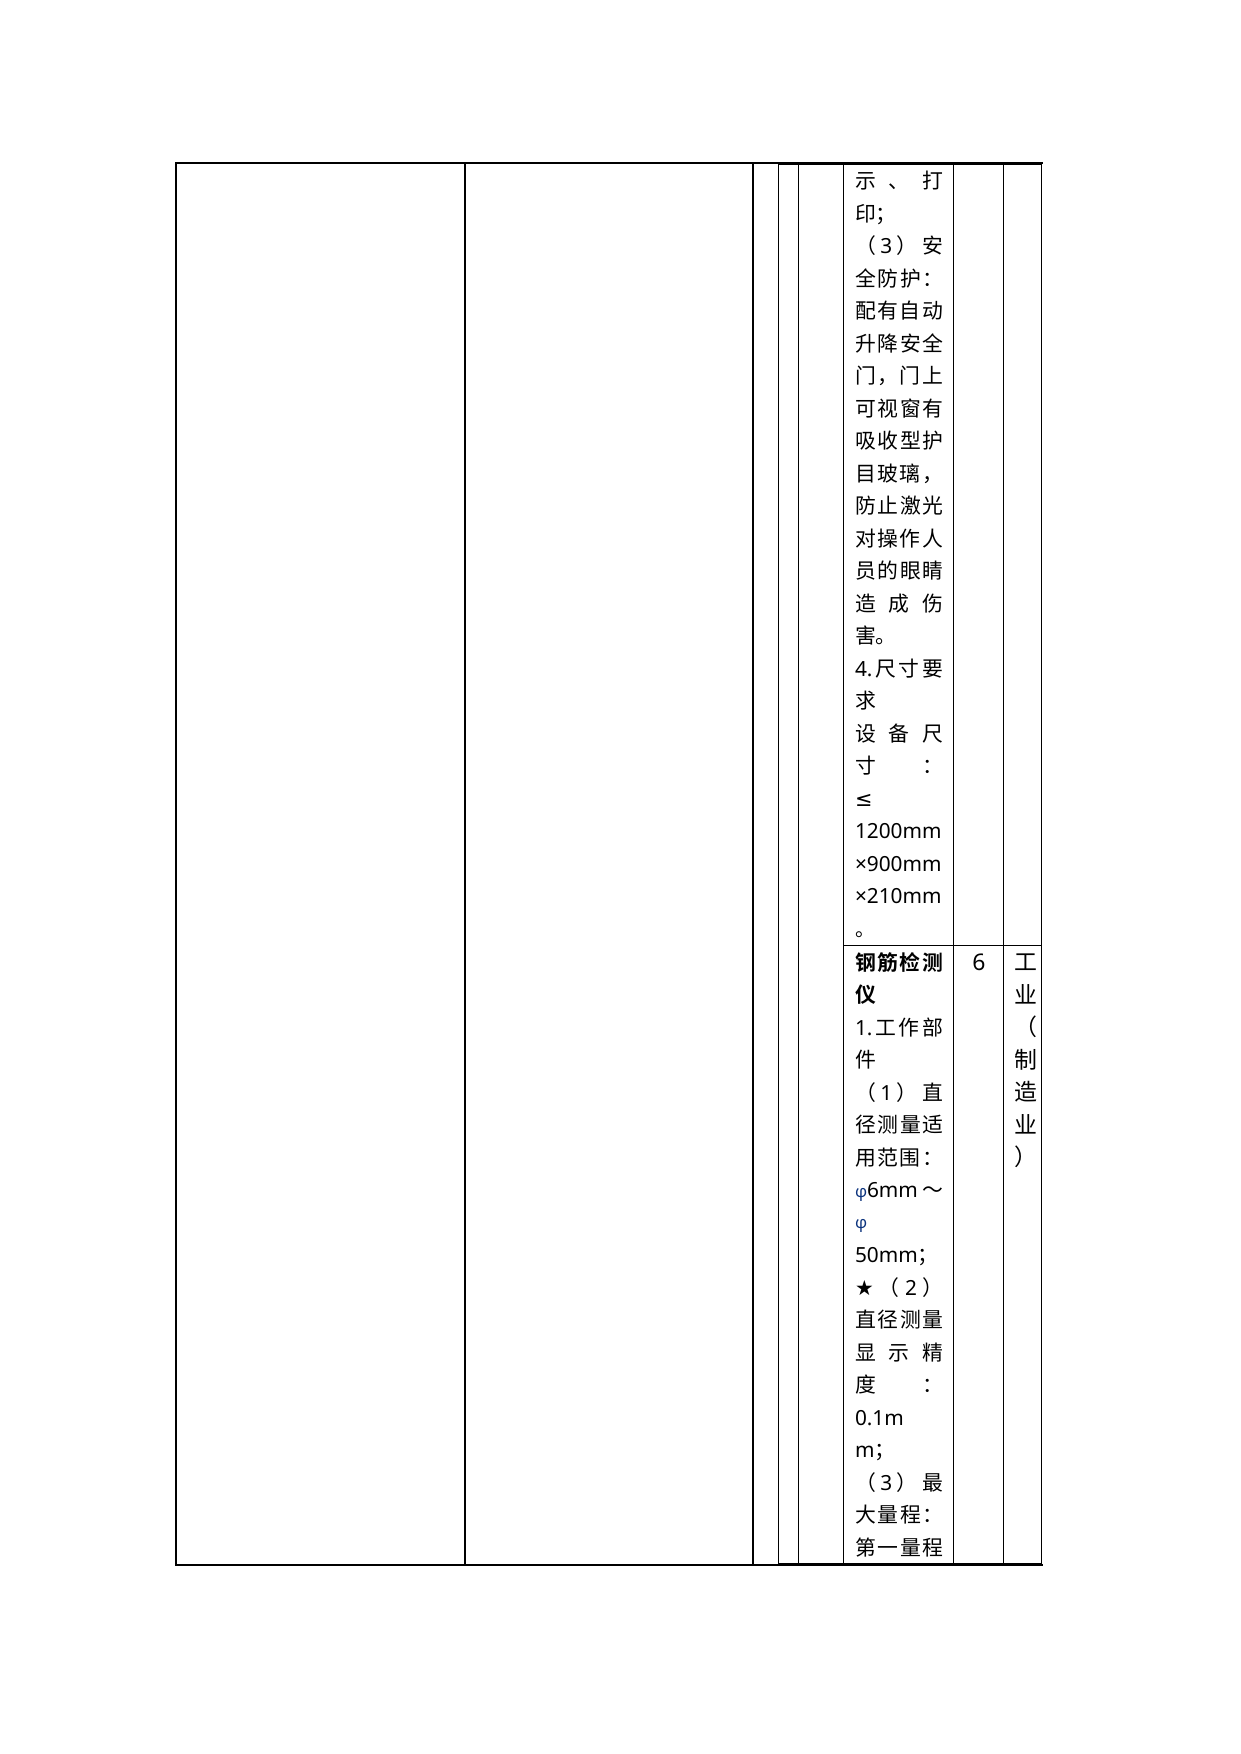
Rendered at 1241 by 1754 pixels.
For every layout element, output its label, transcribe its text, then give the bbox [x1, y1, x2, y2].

table_cell [799, 165, 843, 1563]
table_cell [754, 164, 778, 1564]
table_cell [1004, 165, 1041, 945]
table_cell [844, 946, 953, 1563]
table_cell [466, 164, 752, 1564]
table_cell [779, 165, 798, 1563]
table_cell 1 [177, 164, 464, 1564]
table_cell [844, 165, 953, 945]
table_cell [954, 946, 1003, 1563]
table_cell [1004, 946, 1041, 1563]
table_cell [954, 165, 1003, 945]
